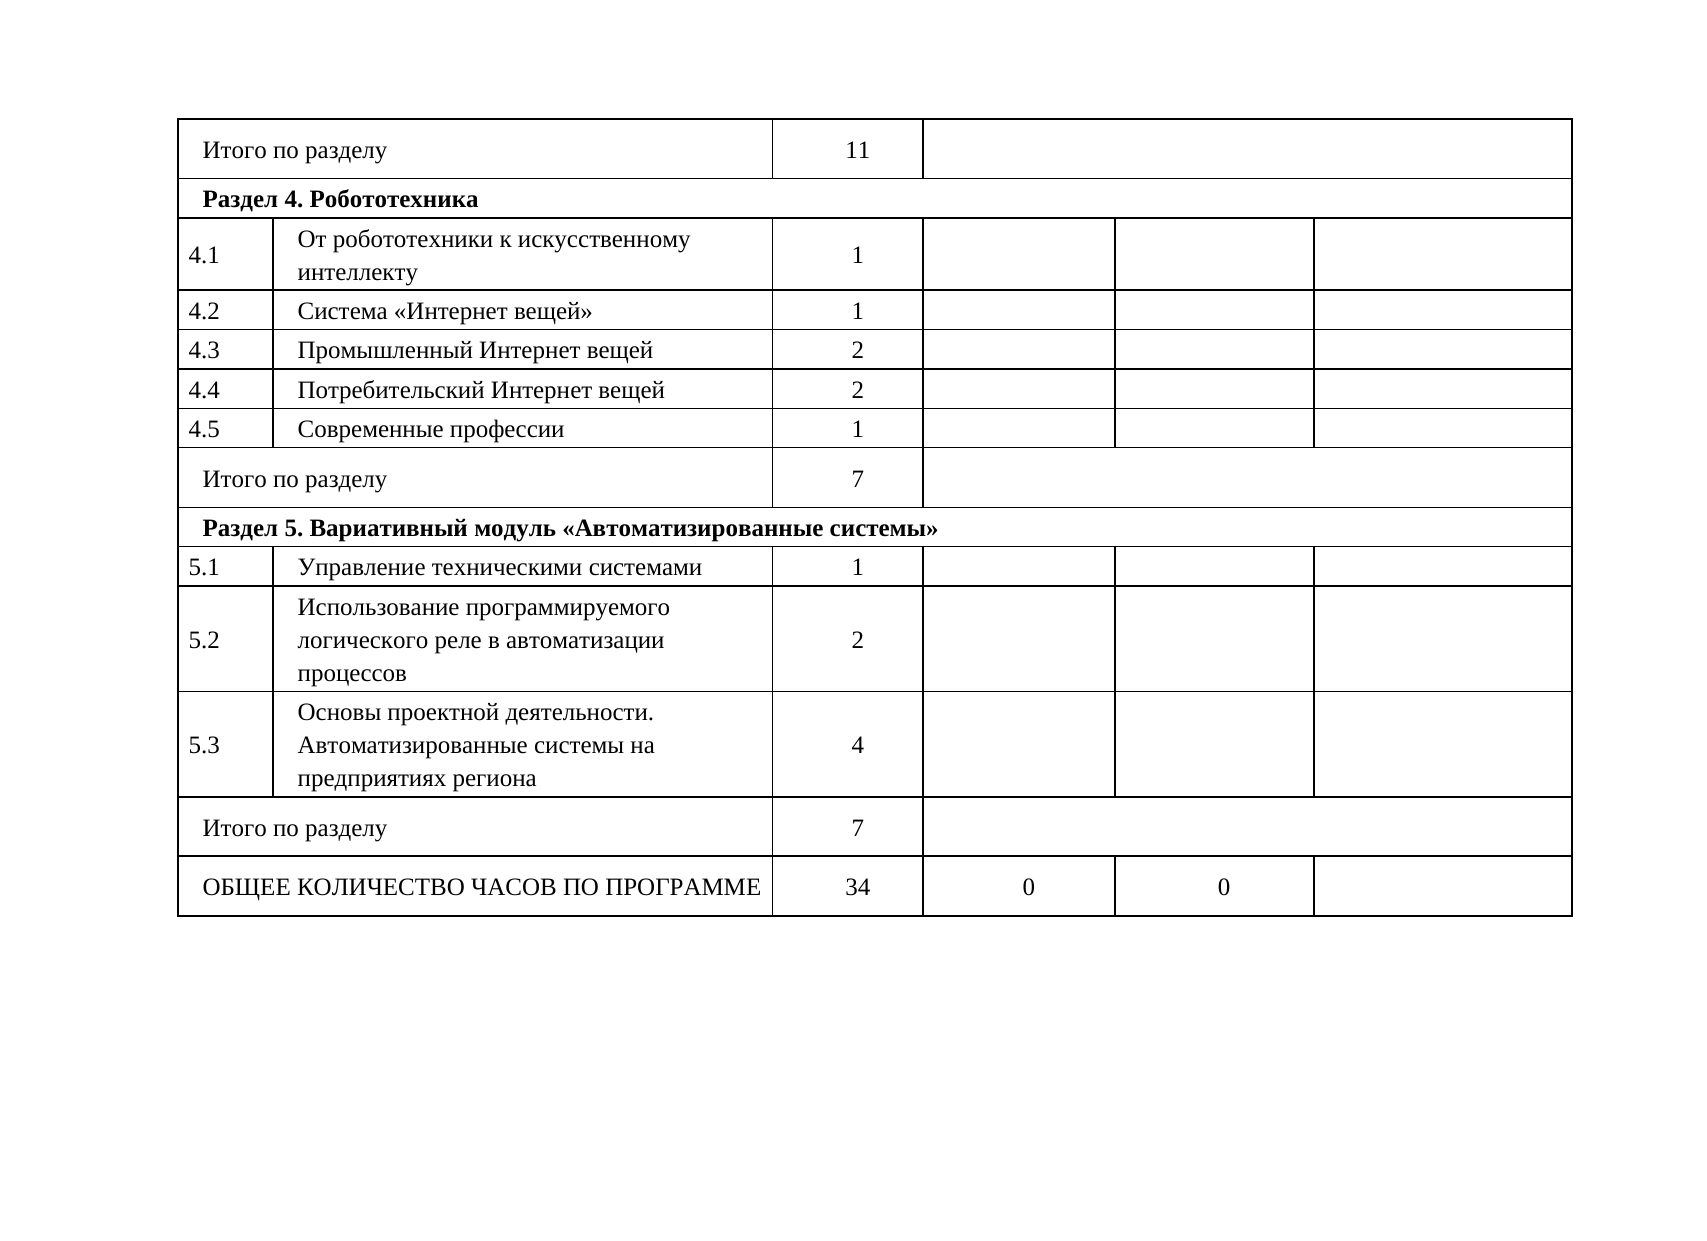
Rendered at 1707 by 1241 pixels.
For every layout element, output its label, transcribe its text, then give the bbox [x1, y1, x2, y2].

table_cell [924, 692, 1114, 796]
table_cell [924, 370, 1114, 407]
table_cell Система «Интернет вещей» [274, 291, 772, 329]
table_cell [1315, 330, 1571, 368]
table_cell [924, 587, 1114, 691]
table_cell [924, 798, 1571, 855]
table_cell 4.4 [179, 370, 272, 407]
table_cell 2 [773, 330, 922, 368]
table_cell [1116, 587, 1313, 691]
table_cell 4.3 [179, 330, 272, 368]
table_cell Управление техническими системами [274, 547, 772, 585]
table_cell 11 [773, 120, 922, 178]
table_cell [1116, 409, 1313, 447]
table_cell Современные профессии [274, 409, 772, 447]
table_cell [1116, 291, 1313, 329]
table_cell [924, 547, 1114, 585]
table_cell [1315, 291, 1571, 329]
table_cell Раздел 4. Робототехника [179, 179, 1571, 217]
table_cell [1315, 857, 1571, 915]
table_cell 0 [924, 857, 1114, 915]
table_cell 1 [773, 409, 922, 447]
table_cell 7 [773, 448, 922, 506]
table_cell Промышленный Интернет вещей [274, 330, 772, 368]
table_cell 4.1 [179, 219, 272, 289]
table_cell 4 [773, 692, 922, 796]
table_cell [924, 448, 1571, 506]
table_cell [1315, 219, 1571, 289]
table_cell [924, 120, 1571, 178]
table_cell 5.1 [179, 547, 272, 585]
table_cell [924, 330, 1114, 368]
table_cell [924, 409, 1114, 447]
table_cell 1 [773, 291, 922, 329]
table_cell [1315, 409, 1571, 447]
table_cell Потребительский Интернет вещей [274, 370, 772, 407]
table_cell 4.2 [179, 291, 272, 329]
table_cell 2 [773, 587, 922, 691]
table_cell От робототехники к искусственному интеллекту [274, 219, 772, 289]
table_cell 7 [773, 798, 922, 855]
table_cell 5.2 [179, 587, 272, 691]
table_cell 0 [1116, 857, 1313, 915]
table_cell [1315, 587, 1571, 691]
table_cell [1116, 547, 1313, 585]
table_cell 2 [773, 370, 922, 407]
table_cell [924, 291, 1114, 329]
table_cell Итого по разделу [179, 120, 772, 178]
table_cell 4.5 [179, 409, 272, 447]
table_cell ОБЩЕЕ КОЛИЧЕСТВО ЧАСОВ ПО ПРОГРАММЕ [179, 857, 772, 915]
table_cell [1116, 692, 1313, 796]
table_cell Основы проектной деятельности. Автоматизированные системы на предприятиях региона [274, 692, 772, 796]
table_cell [924, 219, 1114, 289]
table_cell 34 [773, 857, 922, 915]
table_cell [1116, 370, 1313, 407]
table_cell Итого по разделу [179, 448, 772, 506]
table_cell [1116, 219, 1313, 289]
table_cell [1315, 547, 1571, 585]
table_cell Использование программируемого логического реле в автоматизации процессов [274, 587, 772, 691]
table_cell 1 [773, 219, 922, 289]
table_cell 5.3 [179, 692, 272, 796]
table_cell Раздел 5. Вариативный модуль «Автоматизированные системы» [179, 508, 1571, 546]
table_cell Итого по разделу [179, 798, 772, 855]
table_cell [1116, 330, 1313, 368]
table_cell [1315, 692, 1571, 796]
table_cell [1315, 370, 1571, 407]
table_cell 1 [773, 547, 922, 585]
